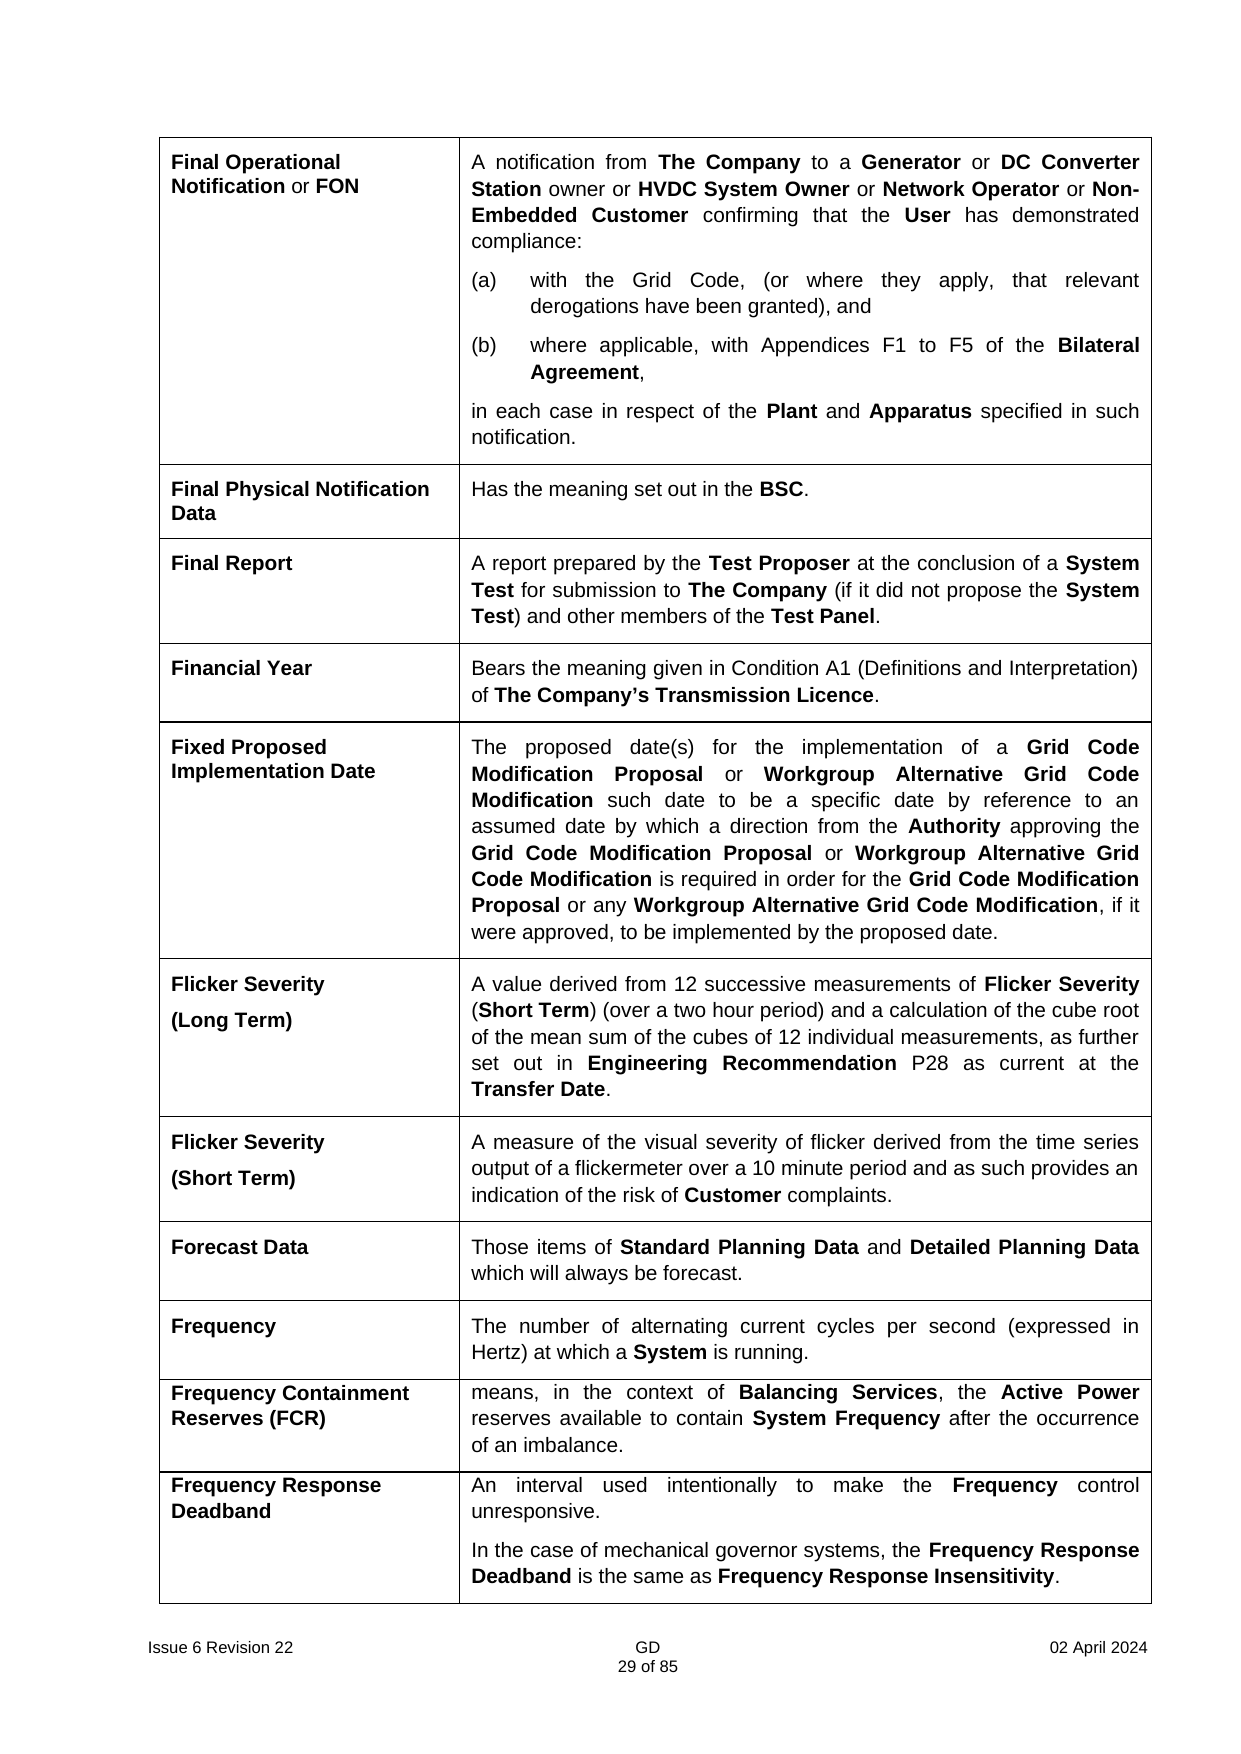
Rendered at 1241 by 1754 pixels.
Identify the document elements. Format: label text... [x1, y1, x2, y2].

table_cell Flicker Severity (Long Term) [160, 959, 459, 1116]
table_cell The proposed date(s) for the implementation of a Grid Code Modification Proposal or Workgroup Alternative Grid Code Modification such date to be a specific date by reference to an assumed date by which a direction from the Authority approving the Grid Code Modification Proposal or Workgroup Alternative Grid Code Modification is required in order for the Grid Code Modification Proposal or any Workgroup Alternative Grid Code Modification, if it were approved, to be implemented by the proposed date. [460, 723, 1151, 958]
table_cell Fixed Proposed Implementation Date [160, 723, 459, 958]
table_cell Flicker Severity (Short Term) [160, 1117, 459, 1221]
table_cell Financial Year [160, 644, 459, 721]
table_cell An interval used intentionally to make the Frequency control unresponsive. In the case of mechanical governor systems, the Frequency Response Deadband is the same as Frequency Response Insensitivity. [460, 1473, 1151, 1603]
table_cell A measure of the visual severity of flicker derived from the time series output of a flickermeter over a 10 minute period and as such provides an indication of the risk of Customer complaints. [460, 1117, 1151, 1221]
table_cell Final Physical Notification Data [160, 465, 459, 538]
table_cell Frequency Containment Reserves (FCR) [160, 1380, 459, 1471]
table_cell Has the meaning set out in the BSC. [460, 465, 1151, 538]
table_cell A report prepared by the Test Proposer at the conclusion of a System Test for submission to The Company (if it did not propose the System Test) and other members of the Test Panel. [460, 539, 1151, 643]
table_cell Those items of Standard Planning Data and Detailed Planning Data which will always be forecast. [460, 1222, 1151, 1300]
table_cell A value derived from 12 successive measurements of Flicker Severity (Short Term) (over a two hour period) and a calculation of the cube root of the mean sum of the cubes of 12 individual measurements, as further set out in Engineering Recommendation P28 as current at the Transfer Date. [460, 959, 1151, 1116]
table_cell Forecast Data [160, 1222, 459, 1300]
table_cell A notification from The Company to a Generator or DC Converter Station owner or HVDC System Owner or Network Operator or Non-Embedded Customer confirming that the User has demonstrated compliance: (a) with the Grid Code, (or where they apply, that relevant derogations have been granted), and (b) where applicable, with Appendices F1 to F5 of the Bilateral Agreement, in each case in respect of the Plant and Apparatus specified in such notification. [460, 138, 1151, 464]
table_cell Bears the meaning given in Condition A1 (Definitions and Interpretation) of The Company’s Transmission Licence. [460, 644, 1151, 721]
table_cell Final Report [160, 539, 459, 643]
table_cell means, in the context of Balancing Services, the Active Power reserves available to contain System Frequency after the occurrence of an imbalance. [460, 1380, 1151, 1471]
table_cell Frequency [160, 1301, 459, 1379]
table_cell Final Operational Notification or FON [160, 138, 459, 464]
table_cell Frequency Response Deadband [160, 1473, 459, 1603]
table_cell The number of alternating current cycles per second (expressed in Hertz) at which a System is running. [460, 1301, 1151, 1379]
